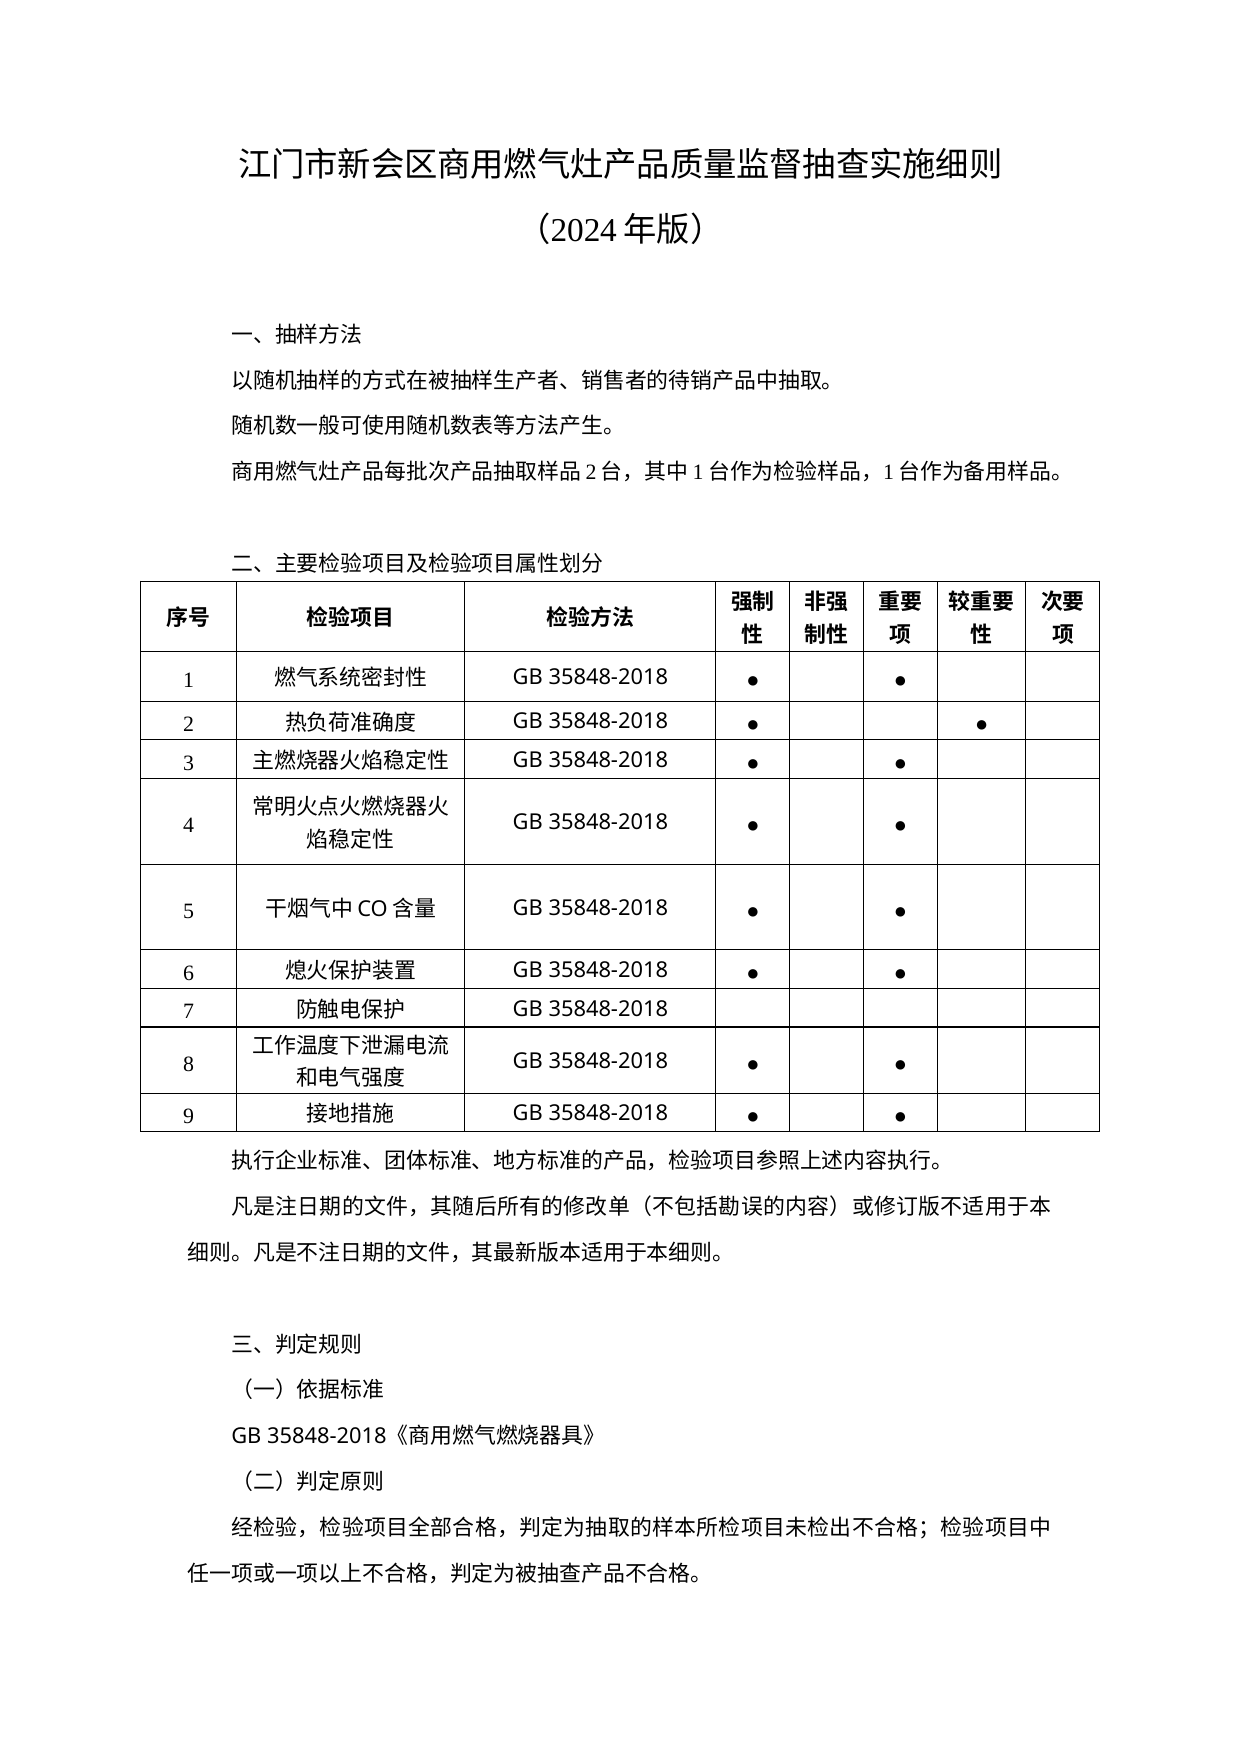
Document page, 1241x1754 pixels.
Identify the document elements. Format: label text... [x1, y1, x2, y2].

table_cell 4 [141, 779, 236, 863]
table_cell GB 35848-2018 [465, 702, 715, 739]
table_cell ● [864, 740, 937, 778]
text 一、抽样方法 [187, 306, 1053, 351]
table_cell GB 35848-2018 [465, 652, 715, 701]
table_cell [790, 950, 863, 988]
text 凡是注日期的文件，其随后所有的修改单（不包括勘误的内容）或修订版不适用于本细则。凡是不注日期的文件，其最新版本适用于本细则。 [187, 1178, 1053, 1269]
table_cell ● [864, 1028, 937, 1092]
table_cell 5 [141, 865, 236, 949]
table_cell ● [864, 652, 937, 701]
table_cell 干烟气中CO含量 [237, 865, 464, 949]
table_cell [790, 740, 863, 778]
table_cell GB 35848-2018 [465, 950, 715, 988]
table_cell 7 [141, 989, 236, 1026]
table_cell [790, 702, 863, 739]
table_cell 3 [141, 740, 236, 778]
table_cell [1026, 1094, 1099, 1131]
text 随机数一般可使用随机数表等方法产生。 [187, 397, 1053, 443]
table_cell 1 [141, 652, 236, 701]
table_header 检验项目 [237, 582, 464, 651]
table_cell 热负荷准确度 [237, 702, 464, 739]
table_cell ● [716, 702, 789, 739]
text （二）判定原则 [187, 1453, 1053, 1499]
text 以随机抽样的方式在被抽样生产者、销售者的待销产品中抽取。 [187, 351, 1053, 397]
table_cell ● [716, 950, 789, 988]
table_cell [1026, 950, 1099, 988]
table_cell GB 35848-2018 [465, 989, 715, 1026]
text GB 35848-2018《商用燃气燃烧器具》 [187, 1407, 1053, 1453]
table_cell ● [864, 865, 937, 949]
table_cell [1026, 989, 1099, 1026]
table_header 较重要性 [938, 582, 1025, 651]
table_cell 6 [141, 950, 236, 988]
table_cell [938, 1094, 1025, 1131]
table_cell GB 35848-2018 [465, 1028, 715, 1092]
table_header 序号 [141, 582, 236, 651]
table_header 次要项 [1026, 582, 1099, 651]
table_cell [1026, 865, 1099, 949]
table_cell ● [716, 1094, 789, 1131]
text 江门市新会区商用燃气灶产品质量监督抽查实施细则 [187, 130, 1053, 195]
table_cell 熄火保护装置 [237, 950, 464, 988]
table_cell ● [716, 779, 789, 863]
table_cell [938, 865, 1025, 949]
table_cell ● [864, 779, 937, 863]
table_cell [790, 865, 863, 949]
table_cell ● [938, 702, 1025, 739]
text 二、主要检验项目及检验项目属性划分 [187, 535, 1053, 581]
table_header 检验方法 [465, 582, 715, 651]
table_cell [938, 1028, 1025, 1092]
table_header 强制性 [716, 582, 789, 651]
table_cell ● [716, 740, 789, 778]
table_cell ● [864, 1094, 937, 1131]
table_cell 燃气系统密封性 [237, 652, 464, 701]
table_cell ● [864, 950, 937, 988]
table_cell 主燃烧器火焰稳定性 [237, 740, 464, 778]
table_cell [790, 779, 863, 863]
table_cell GB 35848-2018 [465, 779, 715, 863]
text 经检验，检验项目全部合格，判定为抽取的样本所检项目未检出不合格；检验项目中任一项或一项以上不合格，判定为被抽查产品不合格。 [187, 1499, 1053, 1590]
table_cell [938, 652, 1025, 701]
table_cell GB 35848-2018 [465, 1094, 715, 1131]
table_cell [790, 1094, 863, 1131]
table_cell ● [716, 1028, 789, 1092]
table_cell [864, 702, 937, 739]
text 三、判定规则 [187, 1315, 1053, 1361]
table_cell 常明火点火燃烧器火焰稳定性 [237, 779, 464, 863]
text 执行企业标准、团体标准、地方标准的产品，检验项目参照上述内容执行。 [187, 1132, 1053, 1178]
table_cell [938, 740, 1025, 778]
table_cell [716, 989, 789, 1026]
table_cell GB 35848-2018 [465, 865, 715, 949]
table_header 非强制性 [790, 582, 863, 651]
table_cell [864, 989, 937, 1026]
table_cell [790, 989, 863, 1026]
table_cell [1026, 740, 1099, 778]
table_cell 9 [141, 1094, 236, 1131]
table_cell [938, 779, 1025, 863]
table_cell [1026, 652, 1099, 701]
table_cell 8 [141, 1028, 236, 1092]
table_cell [938, 989, 1025, 1026]
text （2024年版） [187, 195, 1053, 260]
table_cell [1026, 779, 1099, 863]
table_cell ● [716, 652, 789, 701]
table_cell [938, 950, 1025, 988]
table_cell [790, 1028, 863, 1092]
table_cell [1026, 1028, 1099, 1092]
table_cell [790, 652, 863, 701]
table_header 重要项 [864, 582, 937, 651]
table_cell 工作温度下泄漏电流和电气强度 [237, 1028, 464, 1092]
text 商用燃气灶产品每批次产品抽取样品2台，其中1台作为检验样品，1台作为备用样品。 [187, 443, 1053, 489]
table_cell 接地措施 [237, 1094, 464, 1131]
table_cell 防触电保护 [237, 989, 464, 1026]
table_cell [1026, 702, 1099, 739]
table_cell ● [716, 865, 789, 949]
table_cell 2 [141, 702, 236, 739]
table_cell GB 35848-2018 [465, 740, 715, 778]
text （一）依据标准 [187, 1361, 1053, 1407]
